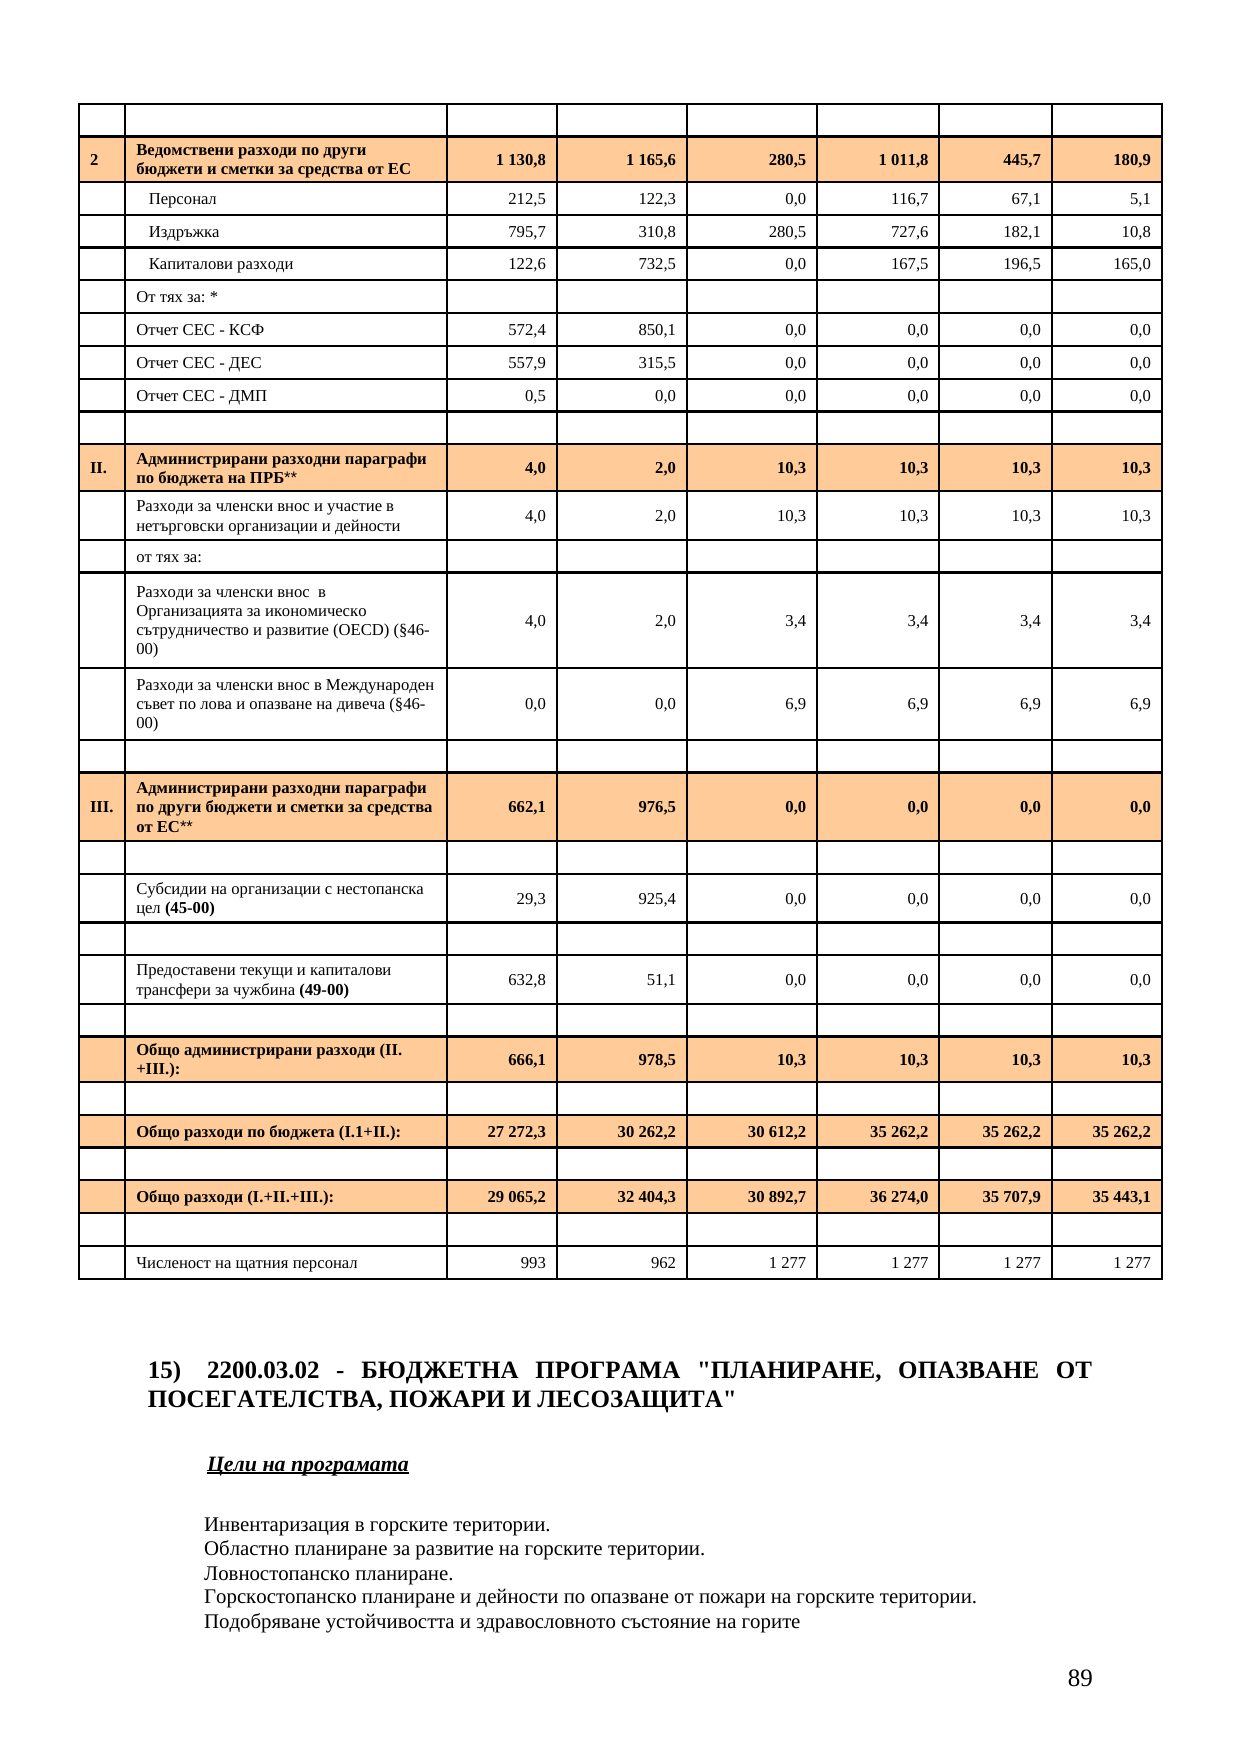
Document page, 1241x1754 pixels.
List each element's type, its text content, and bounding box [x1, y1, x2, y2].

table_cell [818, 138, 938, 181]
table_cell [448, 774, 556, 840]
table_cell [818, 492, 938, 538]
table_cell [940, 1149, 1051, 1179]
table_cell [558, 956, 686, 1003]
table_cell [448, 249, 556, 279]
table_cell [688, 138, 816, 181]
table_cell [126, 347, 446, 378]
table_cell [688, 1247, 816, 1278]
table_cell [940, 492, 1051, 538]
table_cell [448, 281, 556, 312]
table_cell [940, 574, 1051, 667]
text Инвентаризация в горските територии. [148, 1512, 1092, 1536]
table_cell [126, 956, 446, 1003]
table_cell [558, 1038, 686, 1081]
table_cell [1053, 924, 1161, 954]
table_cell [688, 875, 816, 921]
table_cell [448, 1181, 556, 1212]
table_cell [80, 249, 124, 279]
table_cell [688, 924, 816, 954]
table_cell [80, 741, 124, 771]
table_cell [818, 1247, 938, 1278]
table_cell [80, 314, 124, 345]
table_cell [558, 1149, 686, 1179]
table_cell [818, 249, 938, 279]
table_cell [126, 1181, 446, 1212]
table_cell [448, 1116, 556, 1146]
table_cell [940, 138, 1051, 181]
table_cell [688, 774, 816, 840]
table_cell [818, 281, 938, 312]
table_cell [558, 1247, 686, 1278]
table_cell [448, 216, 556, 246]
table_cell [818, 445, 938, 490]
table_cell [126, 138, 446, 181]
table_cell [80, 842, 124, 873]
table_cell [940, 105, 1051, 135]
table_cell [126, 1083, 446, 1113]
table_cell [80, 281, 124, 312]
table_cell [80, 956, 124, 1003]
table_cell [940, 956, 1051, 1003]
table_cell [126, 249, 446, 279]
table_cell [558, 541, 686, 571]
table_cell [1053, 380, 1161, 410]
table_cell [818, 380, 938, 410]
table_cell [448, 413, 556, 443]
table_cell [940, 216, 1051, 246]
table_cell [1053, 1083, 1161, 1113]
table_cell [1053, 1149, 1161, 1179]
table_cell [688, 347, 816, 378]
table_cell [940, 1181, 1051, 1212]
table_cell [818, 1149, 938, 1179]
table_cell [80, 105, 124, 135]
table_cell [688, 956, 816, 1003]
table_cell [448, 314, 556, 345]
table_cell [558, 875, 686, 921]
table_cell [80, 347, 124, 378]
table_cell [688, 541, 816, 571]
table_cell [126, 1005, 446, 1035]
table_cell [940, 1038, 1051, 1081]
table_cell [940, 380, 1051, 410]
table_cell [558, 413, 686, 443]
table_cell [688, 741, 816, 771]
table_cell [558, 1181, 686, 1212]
text Ловностопанско планиране. [148, 1560, 1092, 1584]
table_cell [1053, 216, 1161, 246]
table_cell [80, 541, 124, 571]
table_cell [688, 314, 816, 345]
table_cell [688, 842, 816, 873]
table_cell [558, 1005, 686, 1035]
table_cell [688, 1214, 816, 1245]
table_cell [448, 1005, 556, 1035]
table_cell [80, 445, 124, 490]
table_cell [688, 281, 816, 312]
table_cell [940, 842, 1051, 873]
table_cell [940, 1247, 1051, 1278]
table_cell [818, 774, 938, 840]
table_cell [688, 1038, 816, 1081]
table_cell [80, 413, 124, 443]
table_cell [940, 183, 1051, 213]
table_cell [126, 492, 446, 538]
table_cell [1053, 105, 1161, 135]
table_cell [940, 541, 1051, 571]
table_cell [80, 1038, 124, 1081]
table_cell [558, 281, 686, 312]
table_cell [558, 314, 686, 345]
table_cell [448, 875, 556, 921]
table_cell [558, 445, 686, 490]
text Областно планиране за развитие на горските територии. [148, 1536, 1092, 1560]
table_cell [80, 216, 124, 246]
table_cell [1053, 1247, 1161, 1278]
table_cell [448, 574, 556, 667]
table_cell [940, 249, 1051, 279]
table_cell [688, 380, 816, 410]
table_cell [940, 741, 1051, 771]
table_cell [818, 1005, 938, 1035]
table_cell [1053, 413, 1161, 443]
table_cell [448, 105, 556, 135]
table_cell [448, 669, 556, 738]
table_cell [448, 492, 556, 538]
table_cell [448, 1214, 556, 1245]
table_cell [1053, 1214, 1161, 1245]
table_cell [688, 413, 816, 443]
text Подобряване устойчивостта и здравословното състояние на горите [148, 1608, 1092, 1633]
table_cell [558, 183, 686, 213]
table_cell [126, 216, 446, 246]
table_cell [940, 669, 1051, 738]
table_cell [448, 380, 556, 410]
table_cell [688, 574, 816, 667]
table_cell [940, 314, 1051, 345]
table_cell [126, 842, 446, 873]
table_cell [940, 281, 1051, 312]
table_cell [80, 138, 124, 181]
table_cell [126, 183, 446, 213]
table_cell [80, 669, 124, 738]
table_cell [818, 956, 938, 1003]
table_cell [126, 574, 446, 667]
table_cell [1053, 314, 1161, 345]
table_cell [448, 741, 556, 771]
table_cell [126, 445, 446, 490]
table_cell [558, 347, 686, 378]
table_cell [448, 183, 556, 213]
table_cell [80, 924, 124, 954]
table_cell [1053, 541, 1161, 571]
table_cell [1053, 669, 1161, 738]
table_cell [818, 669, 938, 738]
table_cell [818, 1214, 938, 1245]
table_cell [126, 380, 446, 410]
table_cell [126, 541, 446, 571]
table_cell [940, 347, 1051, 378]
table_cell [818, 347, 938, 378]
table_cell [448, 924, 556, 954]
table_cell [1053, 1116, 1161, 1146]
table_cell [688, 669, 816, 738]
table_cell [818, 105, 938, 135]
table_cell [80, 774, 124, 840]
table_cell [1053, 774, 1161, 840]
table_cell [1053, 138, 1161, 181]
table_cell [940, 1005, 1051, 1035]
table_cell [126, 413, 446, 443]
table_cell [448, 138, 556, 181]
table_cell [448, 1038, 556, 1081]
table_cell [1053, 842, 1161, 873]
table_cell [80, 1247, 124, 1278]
text Цели на програмата [148, 1451, 1092, 1476]
text Горскостопанско планиране и дейности по опазване от пожари на горските територии. [148, 1584, 1092, 1608]
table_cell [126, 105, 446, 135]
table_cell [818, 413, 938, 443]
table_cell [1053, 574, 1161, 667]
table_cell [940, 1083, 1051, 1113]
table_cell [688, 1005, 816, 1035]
subtitle 2200.03.02 - БЮДЖЕТНА ПРОГРАМА "ПЛАНИРАНЕ, ОПАЗВАНЕ ОТ ПОСЕГАТЕЛСТВА, ПОЖАРИ И ЛЕСОЗАЩИТА" [148, 1355, 1092, 1413]
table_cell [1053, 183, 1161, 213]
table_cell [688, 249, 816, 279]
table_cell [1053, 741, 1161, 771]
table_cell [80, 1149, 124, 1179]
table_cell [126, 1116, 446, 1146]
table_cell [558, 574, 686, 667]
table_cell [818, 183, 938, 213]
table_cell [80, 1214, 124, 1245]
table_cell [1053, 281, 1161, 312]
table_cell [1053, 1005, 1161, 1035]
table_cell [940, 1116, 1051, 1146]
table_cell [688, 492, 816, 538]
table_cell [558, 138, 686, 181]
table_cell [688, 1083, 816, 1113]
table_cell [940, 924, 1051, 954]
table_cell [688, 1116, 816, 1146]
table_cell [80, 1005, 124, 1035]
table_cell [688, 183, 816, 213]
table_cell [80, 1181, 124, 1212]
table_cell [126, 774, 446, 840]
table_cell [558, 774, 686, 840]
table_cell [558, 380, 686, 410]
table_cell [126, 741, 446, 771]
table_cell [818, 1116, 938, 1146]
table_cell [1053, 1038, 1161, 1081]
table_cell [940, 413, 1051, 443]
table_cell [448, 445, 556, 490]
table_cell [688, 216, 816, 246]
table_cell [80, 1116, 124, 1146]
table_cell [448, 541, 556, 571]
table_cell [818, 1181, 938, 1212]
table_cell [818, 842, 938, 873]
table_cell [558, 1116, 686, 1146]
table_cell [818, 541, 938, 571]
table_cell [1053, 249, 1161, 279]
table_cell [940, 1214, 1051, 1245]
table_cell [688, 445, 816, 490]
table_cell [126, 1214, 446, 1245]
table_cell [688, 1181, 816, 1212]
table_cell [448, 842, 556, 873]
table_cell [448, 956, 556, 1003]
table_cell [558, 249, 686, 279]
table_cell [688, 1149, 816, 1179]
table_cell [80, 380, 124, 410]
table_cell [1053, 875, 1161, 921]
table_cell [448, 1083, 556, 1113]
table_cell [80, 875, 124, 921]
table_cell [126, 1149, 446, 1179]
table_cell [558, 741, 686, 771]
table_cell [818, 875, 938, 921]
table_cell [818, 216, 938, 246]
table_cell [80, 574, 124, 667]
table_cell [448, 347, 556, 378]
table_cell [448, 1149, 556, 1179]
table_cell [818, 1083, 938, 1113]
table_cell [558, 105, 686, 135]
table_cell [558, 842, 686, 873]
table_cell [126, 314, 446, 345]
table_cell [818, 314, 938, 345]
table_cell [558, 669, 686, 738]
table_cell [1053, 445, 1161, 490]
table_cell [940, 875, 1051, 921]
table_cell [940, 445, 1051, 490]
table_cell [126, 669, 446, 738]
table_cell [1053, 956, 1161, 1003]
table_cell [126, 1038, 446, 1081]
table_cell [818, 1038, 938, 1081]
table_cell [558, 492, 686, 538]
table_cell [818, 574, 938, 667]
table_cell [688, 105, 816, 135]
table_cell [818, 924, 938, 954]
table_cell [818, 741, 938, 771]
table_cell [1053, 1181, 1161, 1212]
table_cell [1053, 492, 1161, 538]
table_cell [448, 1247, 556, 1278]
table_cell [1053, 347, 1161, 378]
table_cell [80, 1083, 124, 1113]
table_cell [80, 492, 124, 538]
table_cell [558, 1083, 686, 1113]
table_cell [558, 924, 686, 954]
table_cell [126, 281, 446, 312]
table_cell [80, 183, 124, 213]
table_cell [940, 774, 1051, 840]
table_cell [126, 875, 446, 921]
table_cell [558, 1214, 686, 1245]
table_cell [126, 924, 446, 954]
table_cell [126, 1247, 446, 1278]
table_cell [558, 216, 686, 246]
